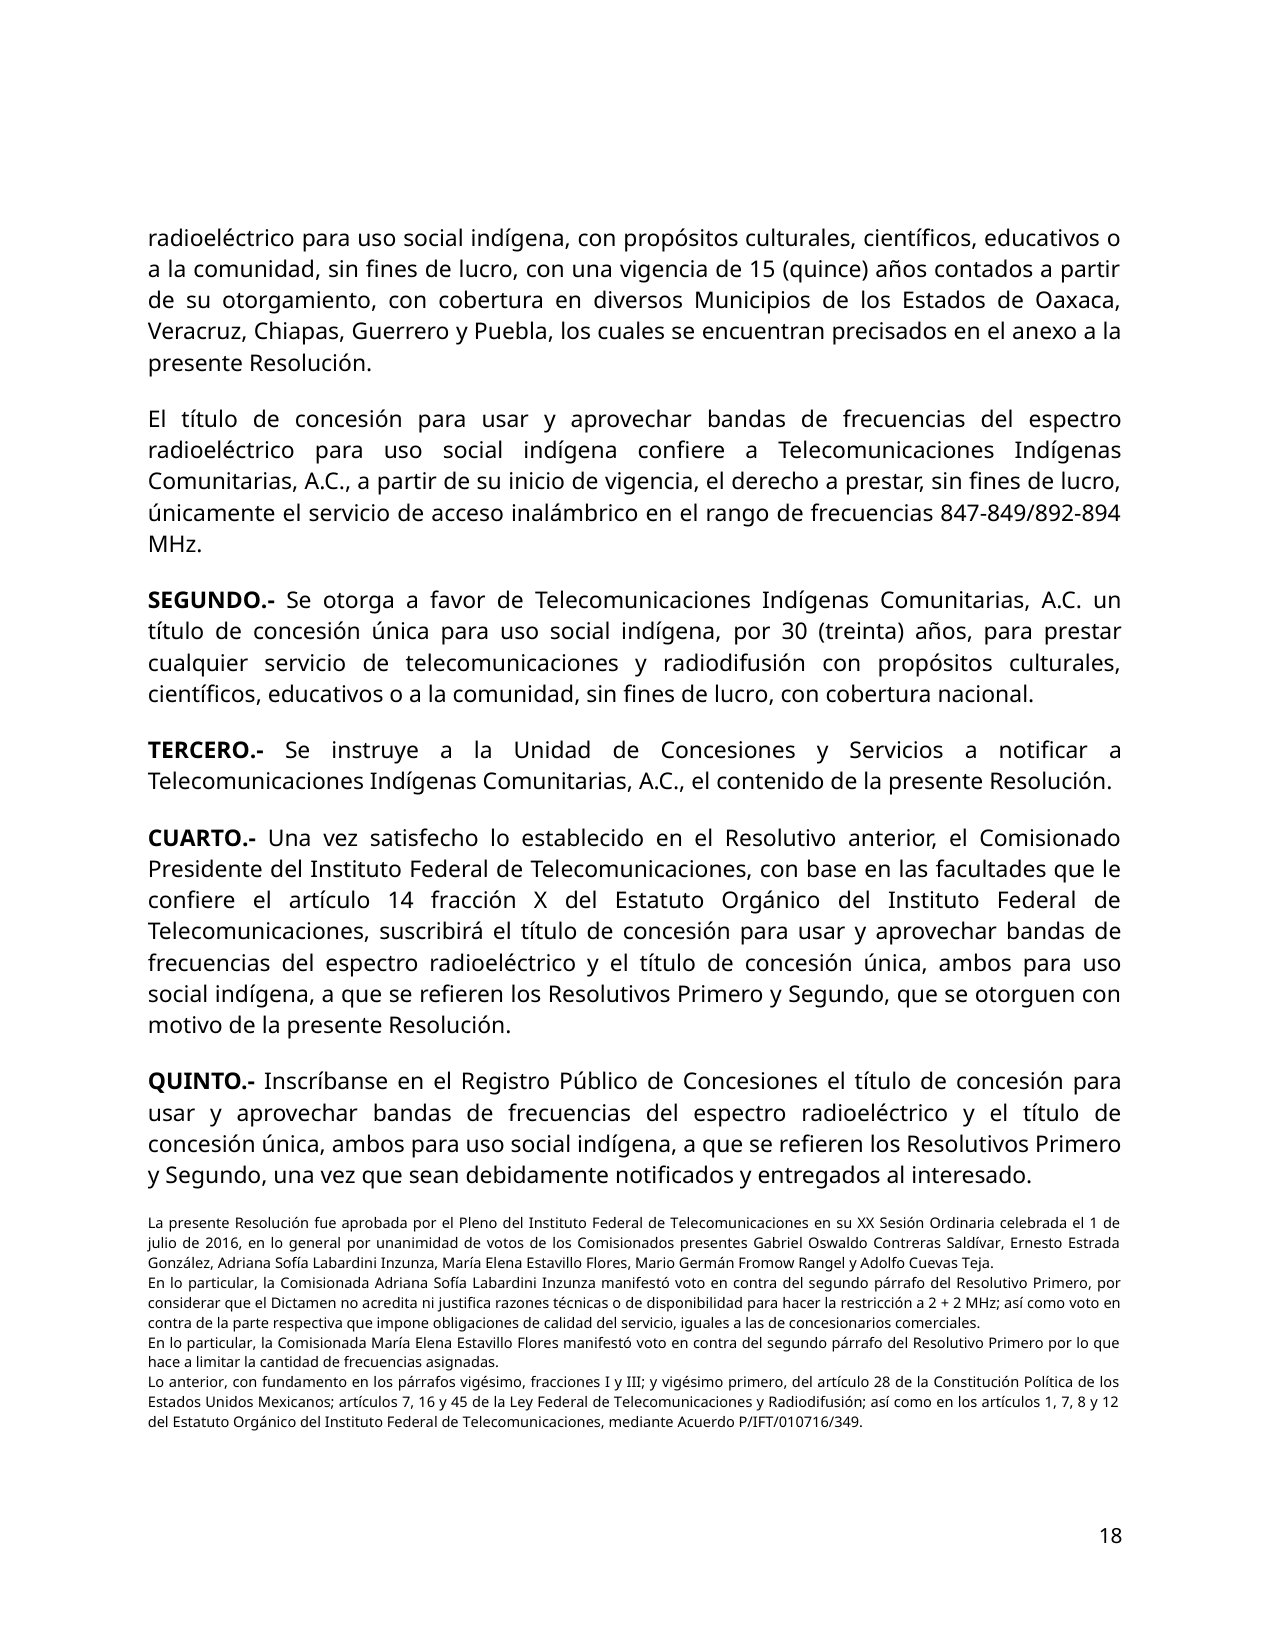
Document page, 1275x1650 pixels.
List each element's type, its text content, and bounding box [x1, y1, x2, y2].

text El título de concesión para usar y aprovechar bandas de frecuencias del espectro radioeléctrico para uso social indígena confiere a Telecomunicaciones Indígenas Comunitarias, A.C., a partir de su inicio de vigencia, el derecho a prestar, sin fines de lucro, únicamente el servicio de acceso inalámbrico en el rango de frecuencias 847-849/892-894 MHz. [148, 403, 1122, 559]
text Lo anterior, con fundamento en los párrafos vigésimo, fracciones I y III; y vigésimo primero, del artículo 28 de la Constitución Política de los Estados Unidos Mexicanos; artículos 7, 16 y 45 de la Ley Federal de Telecomunicaciones y Radiodifusión; así como en los artículos 1, 7, 8 y 12 del Estatuto Orgánico del Instituto Federal de Telecomunicaciones, mediante Acuerdo P/IFT/010716/349. [148, 1372, 1122, 1432]
text En lo particular, la Comisionada Adriana Sofía Labardini Inzunza manifestó voto en contra del segundo párrafo del Resolutivo Primero, por considerar que el Dictamen no acredita ni justifica razones técnicas o de disponibilidad para hacer la restricción a 2 + 2 MHz; así como voto en contra de la parte respectiva que impone obligaciones de calidad del servicio, iguales a las de concesionarios comerciales. [148, 1273, 1122, 1332]
text CUARTO.- Una vez satisfecho lo establecido en el Resolutivo anterior, el Comisionado Presidente del Instituto Federal de Telecomunicaciones, con base en las facultades que le confiere el artículo 14 fracción X del Estatuto Orgánico del Instituto Federal de Telecomunicaciones, suscribirá el título de concesión para usar y aprovechar bandas de frecuencias del espectro radioeléctrico y el título de concesión única, ambos para uso social indígena, a que se refieren los Resolutivos Primero y Segundo, que se otorguen con motivo de la presente Resolución. [148, 822, 1122, 1040]
text SEGUNDO.- Se otorga a favor de Telecomunicaciones Indígenas Comunitarias, A.C. un título de concesión única para uso social indígena, por 30 (treinta) años, para prestar cualquier servicio de telecomunicaciones y radiodifusión con propósitos culturales, científicos, educativos o a la comunidad, sin fines de lucro, con cobertura nacional. [148, 584, 1122, 709]
text QUINTO.- Inscríbanse en el Registro Público de Concesiones el título de concesión para usar y aprovechar bandas de frecuencias del espectro radioeléctrico y el título de concesión única, ambos para uso social indígena, a que se refieren los Resolutivos Primero y Segundo, una vez que sean debidamente notificados y entregados al interesado. [148, 1065, 1122, 1190]
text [148, 222, 1122, 378]
text En lo particular, la Comisionada María Elena Estavillo Flores manifestó voto en contra del segundo párrafo del Resolutivo Primero por lo que hace a limitar la cantidad de frecuencias asignadas. [148, 1332, 1122, 1372]
text TERCERO.- Se instruye a la Unidad de Concesiones y Servicios a notificar a Telecomunicaciones Indígenas Comunitarias, A.C., el contenido de la presente Resolución. [148, 734, 1122, 797]
text La presente Resolución fue aprobada por el Pleno del Instituto Federal de Telecomunicaciones en su XX Sesión Ordinaria celebrada el 1 de julio de 2016, en lo general por unanimidad de votos de los Comisionados presentes Gabriel Oswaldo Contreras Saldívar, Ernesto Estrada González, Adriana Sofía Labardini Inzunza, María Elena Estavillo Flores, Mario Germán Fromow Rangel y Adolfo Cuevas Teja. [148, 1213, 1122, 1273]
